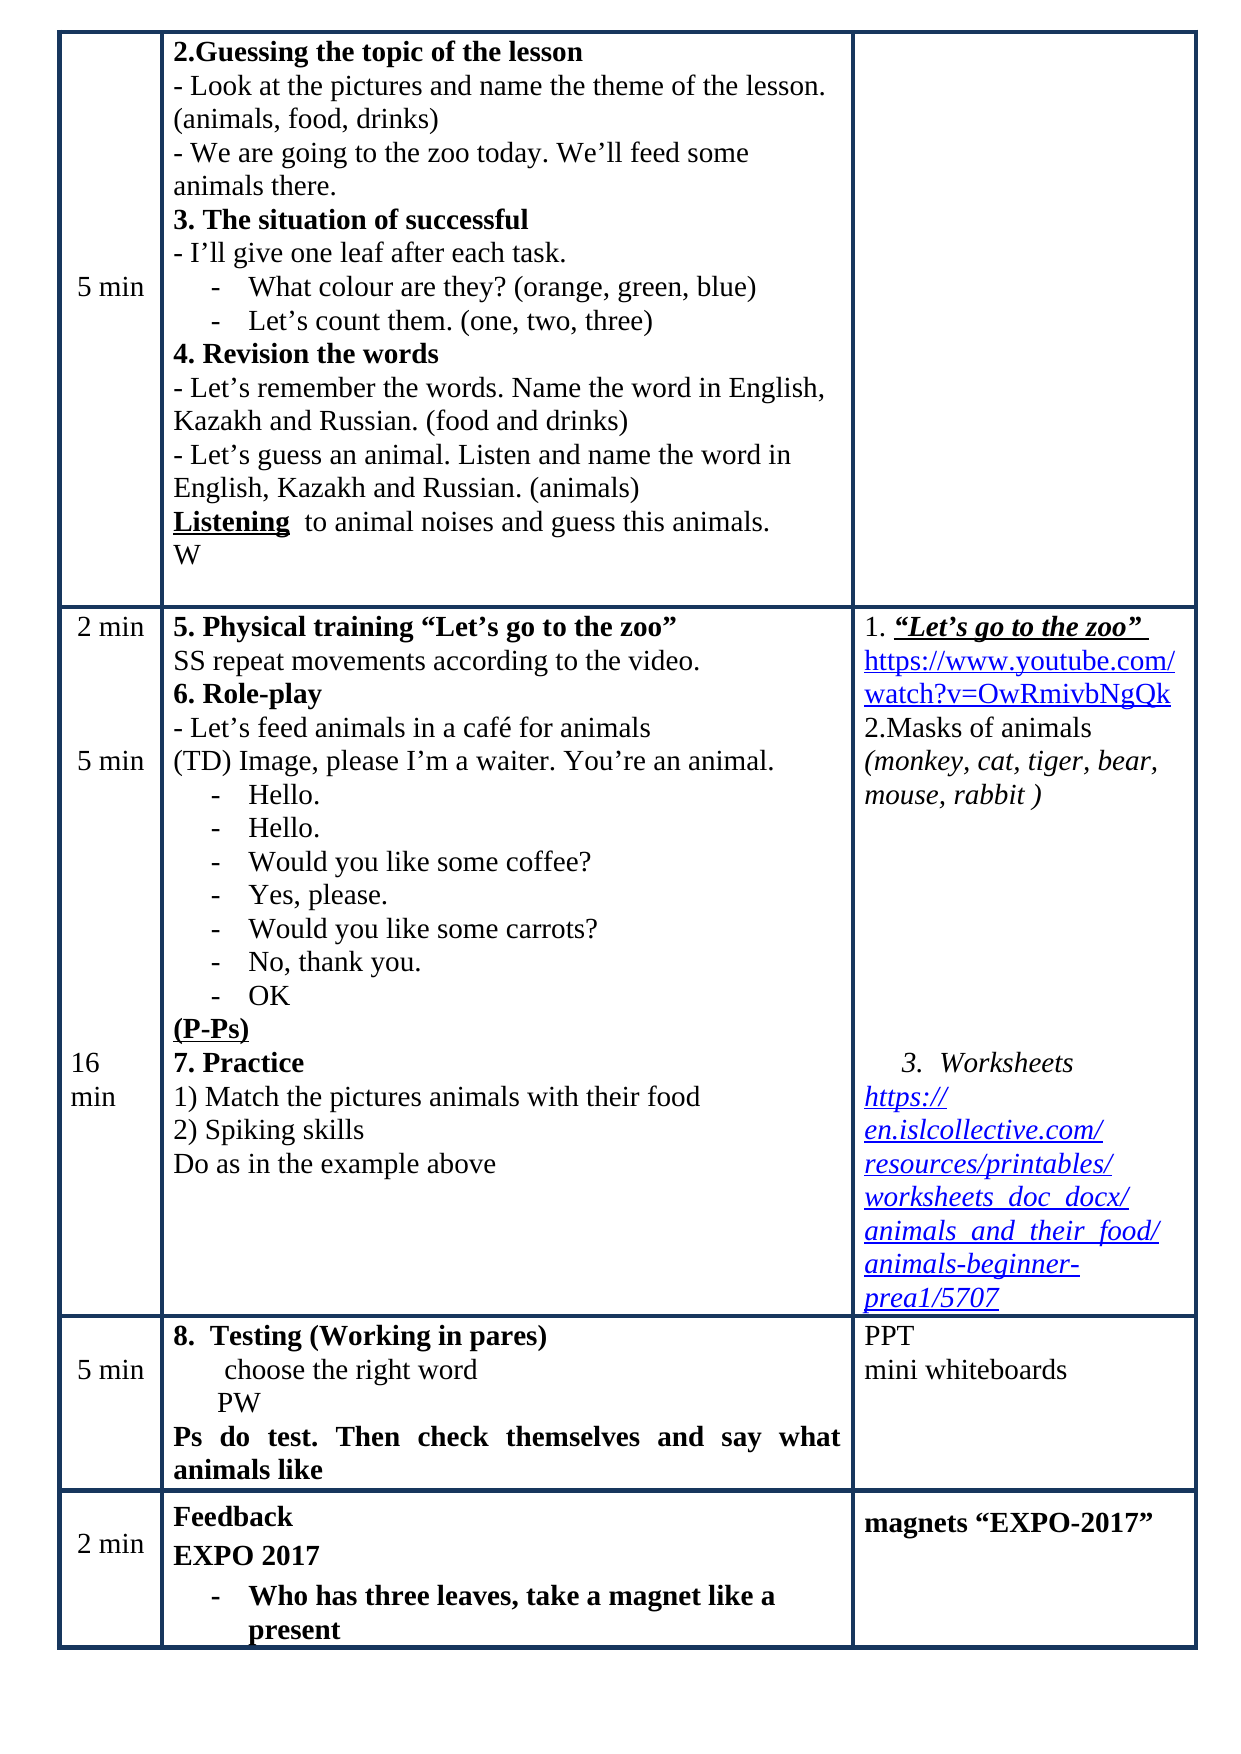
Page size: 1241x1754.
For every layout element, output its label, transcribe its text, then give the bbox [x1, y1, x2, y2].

table_cell 2 min 5 min 16 min [62, 609, 160, 1313]
table_cell 5 min [62, 1318, 160, 1488]
table_cell 5. Physical training “Let’s go to the zoo” SS repeat movements according to the video. 6. Role-play - Let’s feed animals in a café for animals (TD) Image, please I’m a waiter. You’re an animal. Hello. Hello. Would you like some coffee? Yes, please. Would you like some carrots? No, thank you. OK (P-Ps) 7. Practice 1) Match the pictures animals with their food 2) Spiking skills Do as in the example above [164, 609, 851, 1313]
table_cell magnets “EXPO-2017” [855, 1493, 1194, 1645]
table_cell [164, 34, 851, 604]
table_cell 2 min 3 min 5 min [62, 34, 160, 604]
table_cell 8. Testing (Working in pares) choose the right word PW Ps do test. Then check themselves and say what animals like [164, 1318, 851, 1488]
table_cell 1. “Let’s go to the zoo” https://www.youtube.com/watch?v=OwRmivbNgQk 2.Masks of animals (monkey, cat, tiger, bear, mouse, rabbit ) Worksheets https://en.islcollective.com/resources/printables/worksheets_doc_docx/animals_and_their_food/animals-beginner-prea1/5707 [855, 609, 1194, 1313]
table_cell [164, 1493, 851, 1645]
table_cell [855, 34, 1194, 604]
table_cell 2 min [62, 1493, 160, 1645]
table_cell PPT mini whiteboards [855, 1318, 1194, 1488]
